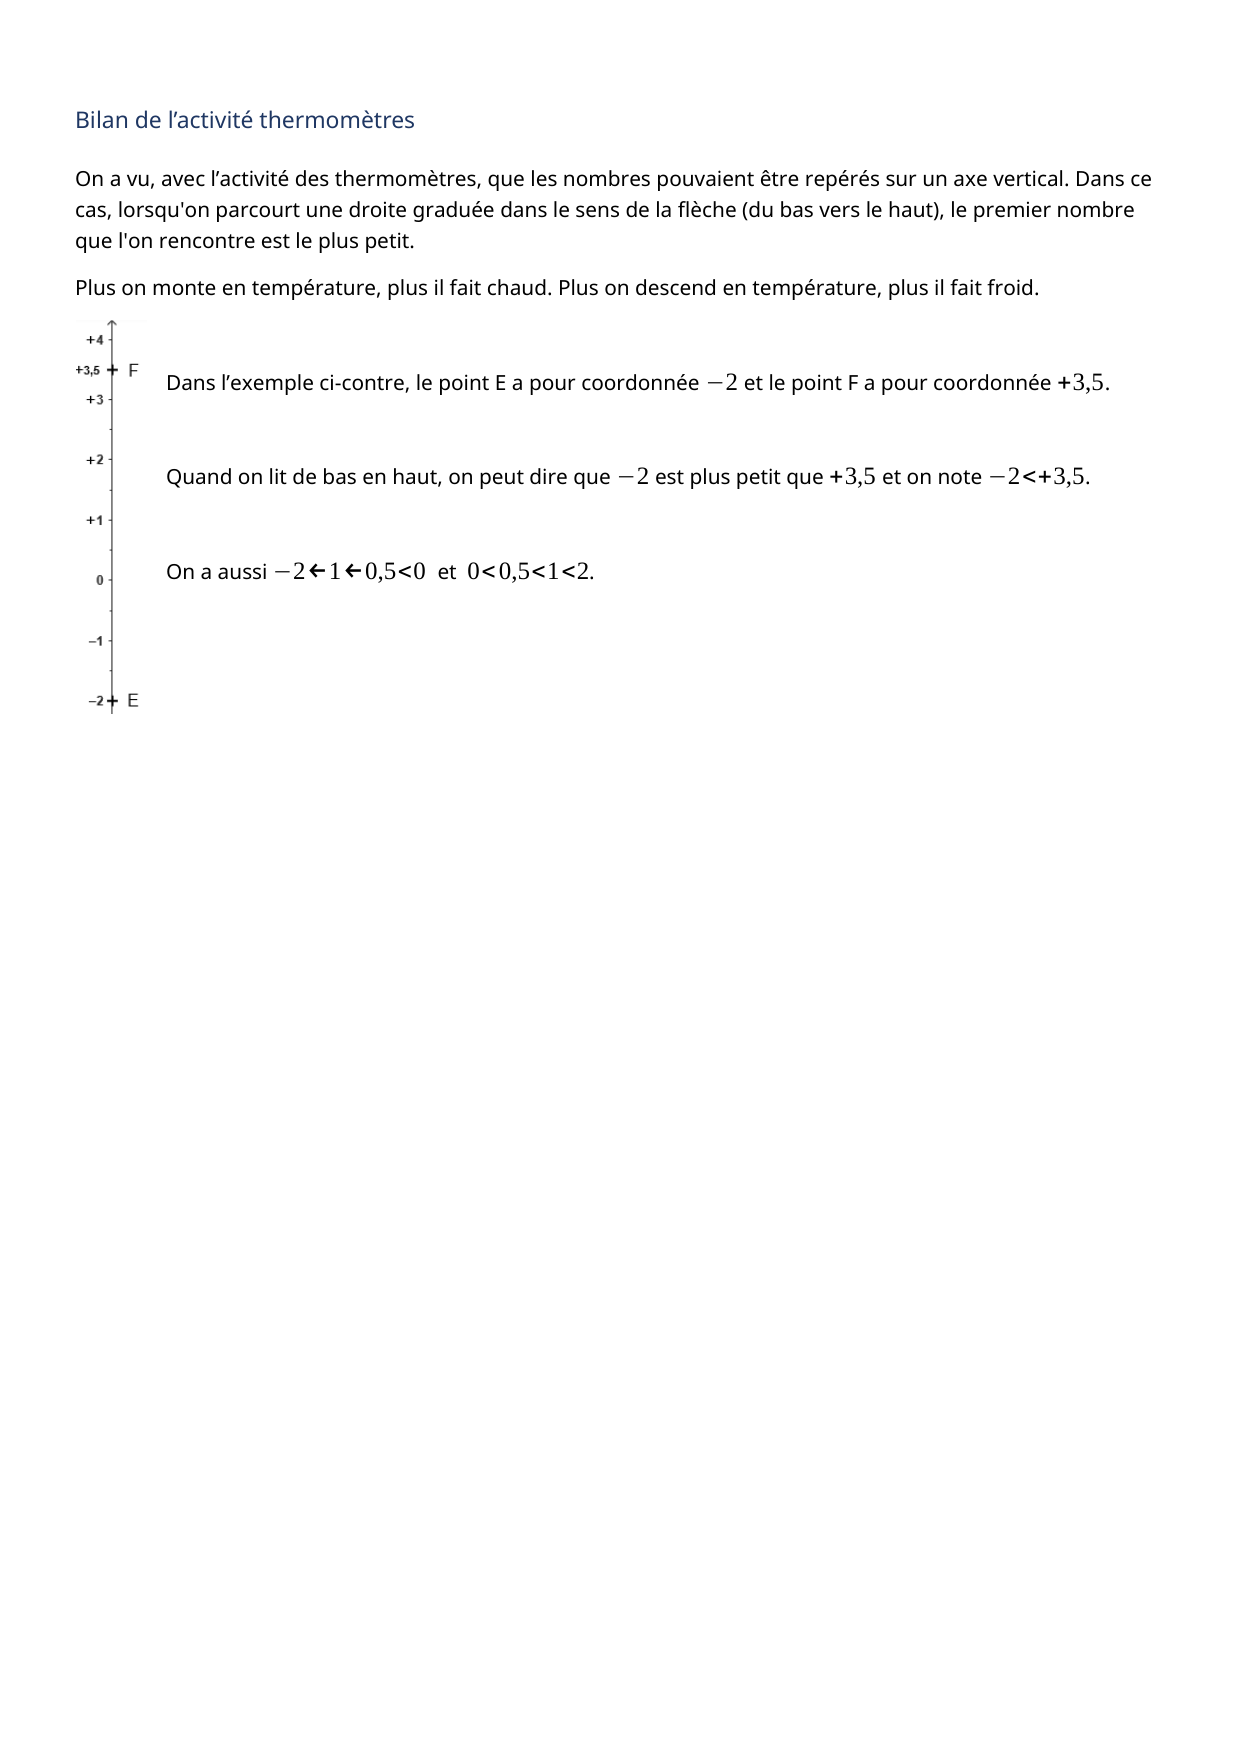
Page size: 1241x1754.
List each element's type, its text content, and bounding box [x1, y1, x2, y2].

text On a aussi et . [147, 557, 1165, 585]
picture [75, 320, 147, 711]
subtitle Bilan de l’activité thermomètres [75, 104, 1165, 135]
text Plus on monte en température, plus il fait chaud. Plus on descend en température, plus il fait froid. [75, 273, 1165, 302]
text On a vu, avec l’activité des thermomètres, que les nombres pouvaient être repérés sur un axe vertical. Dans ce cas, lorsqu'on parcourt une droite graduée dans le sens de la flèche (du bas vers le haut), le premier nombre que l'on rencontre est le plus petit. [75, 164, 1165, 254]
text Quand on lit de bas en haut, on peut dire que est plus petit que et on note . [147, 462, 1165, 491]
text Dans l’exemple ci-contre, le point E a pour coordonnée et le point F a pour coordonnée . [147, 368, 1165, 396]
